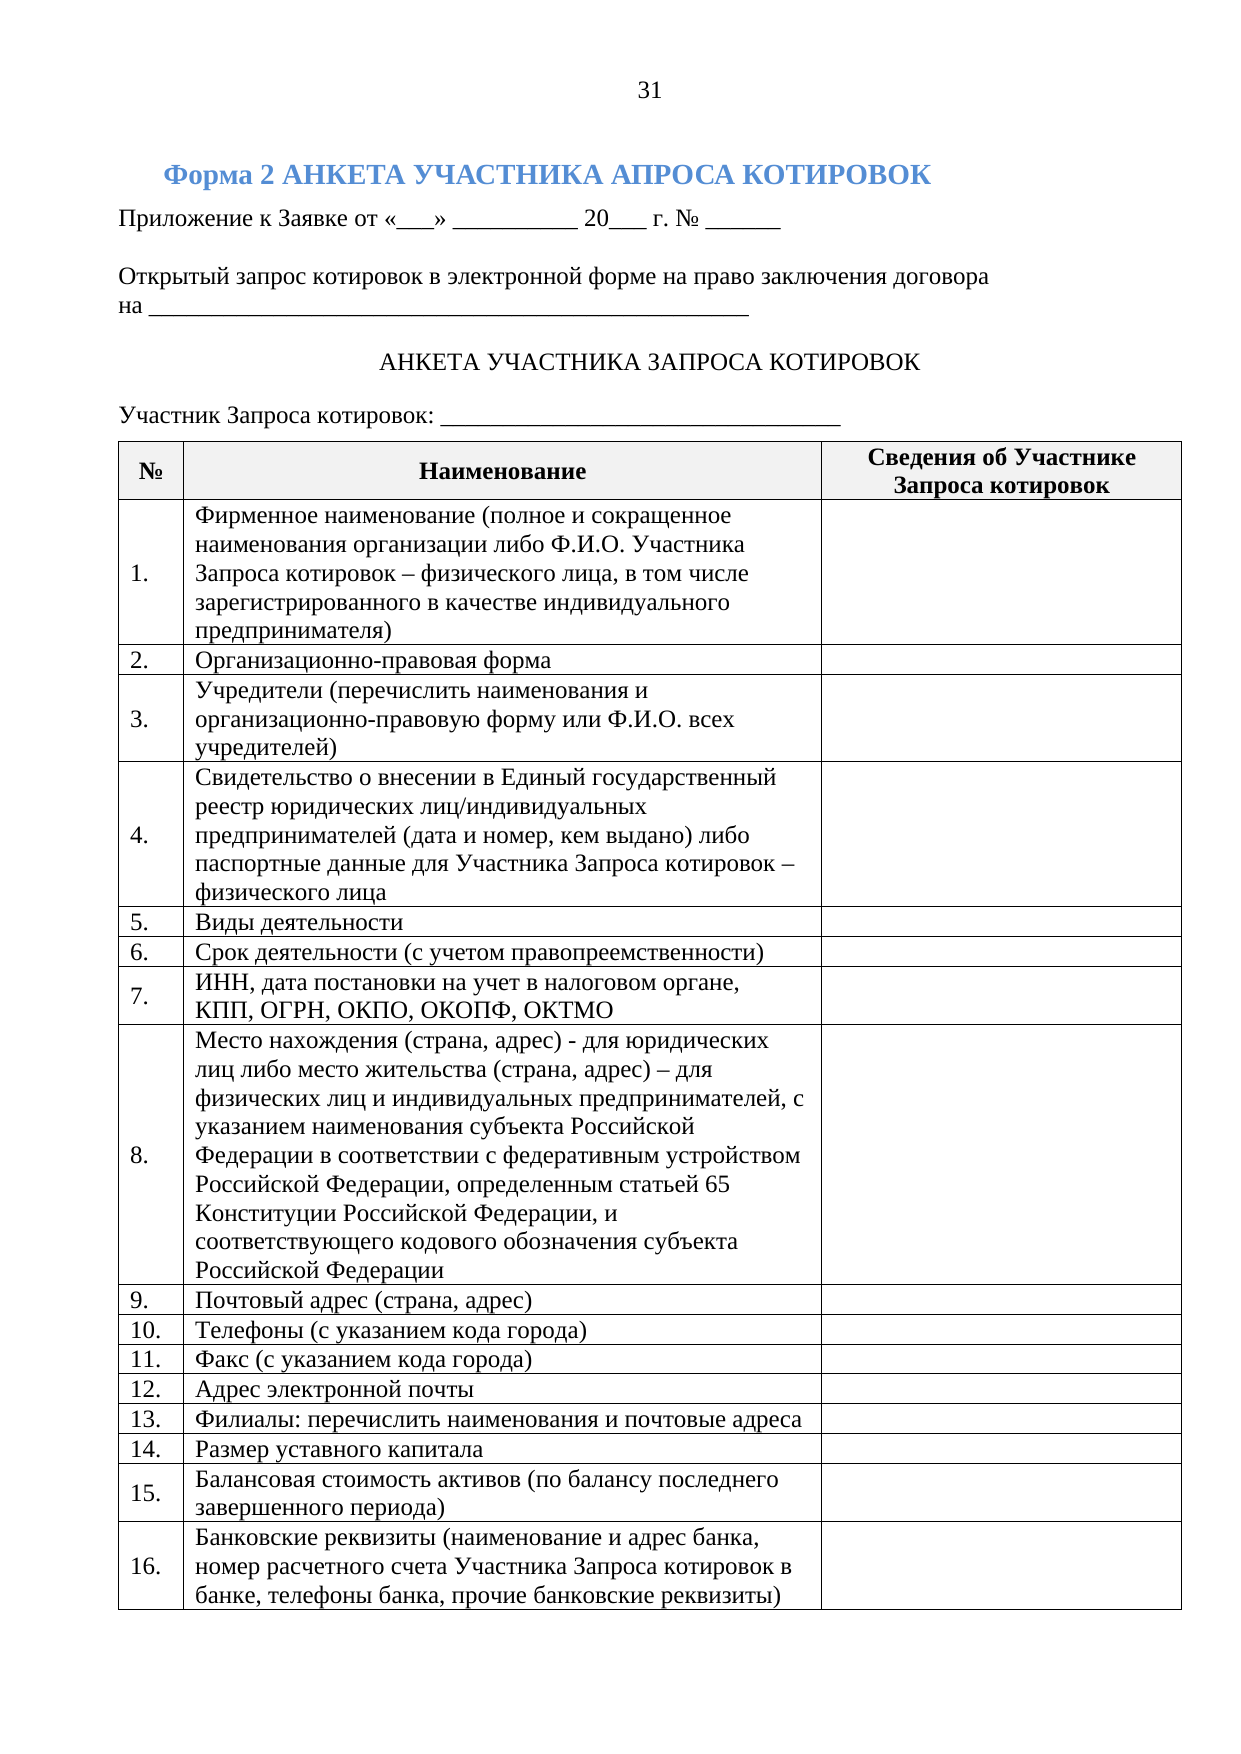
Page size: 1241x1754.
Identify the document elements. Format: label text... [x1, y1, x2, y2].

table_cell 9. [119, 1285, 183, 1314]
table_cell 15. [119, 1464, 183, 1521]
table_cell Факс (с указанием кода города) [184, 1345, 821, 1373]
text Открытый запрос котировок в электронной форме на право заключения договора [118, 261, 1181, 290]
table_cell [822, 967, 1181, 1024]
table_cell 13. [119, 1404, 183, 1433]
table_cell [822, 1374, 1181, 1403]
text Участник Запроса котировок: ________________________________ [118, 400, 1181, 429]
table_cell [822, 675, 1181, 761]
table_cell 12. [119, 1374, 183, 1403]
table_header Наименование [184, 442, 821, 499]
table_cell [822, 1285, 1181, 1314]
table_cell [822, 645, 1181, 674]
subtitle Форма 2 АНКЕТА УЧАСТНИКА АПРОСА КОТИРОВОК [163, 157, 1181, 191]
text Приложение к Заявке от «___» __________ 20___ г. № ______ [118, 203, 1181, 232]
table_cell 1. [119, 500, 183, 644]
table_cell 4. [119, 762, 183, 906]
table_cell Банковские реквизиты (наименование и адрес банка, номер расчетного счета Участника Запроса котировок в банке, телефоны банка, прочие банковские реквизиты) [184, 1522, 821, 1608]
table_cell [822, 1522, 1181, 1608]
table_cell 10. [119, 1315, 183, 1343]
table_cell Адрес электронной почты [184, 1374, 821, 1403]
table_cell Почтовый адрес (страна, адрес) [184, 1285, 821, 1314]
table_cell 8. [119, 1025, 183, 1284]
table_cell 2. [119, 645, 183, 674]
text на ________________________________________________ [118, 290, 1181, 318]
text АНКЕТА УЧАСТНИКА ЗАПРОСА КОТИРОВОК [118, 347, 1181, 376]
table_cell 6. [119, 937, 183, 966]
table_cell Учредители (перечислить наименования и организационно-правовую форму или Ф.И.О. всех учредителей) [184, 675, 821, 761]
table_cell 11. [119, 1345, 183, 1373]
table_cell [822, 907, 1181, 936]
table_cell 7. [119, 967, 183, 1024]
table_cell Фирменное наименование (полное и сокращенное наименования организации либо Ф.И.О. Участника Запроса котировок – физического лица, в том числе зарегистрированного в качестве индивидуального предпринимателя) [184, 500, 821, 644]
table_cell [822, 937, 1181, 966]
table_cell Балансовая стоимость активов (по балансу последнего завершенного периода) [184, 1464, 821, 1521]
table_header Сведения об Участнике Запроса котировок [822, 442, 1181, 499]
table_header № [119, 442, 183, 499]
table_cell [822, 1025, 1181, 1284]
table_cell 3. [119, 675, 183, 761]
table_cell 16. [119, 1522, 183, 1608]
table_cell [822, 1345, 1181, 1373]
table_cell Размер уставного капитала [184, 1434, 821, 1463]
table_cell 14. [119, 1434, 183, 1463]
table_cell Организационно-правовая форма [184, 645, 821, 674]
table_cell [822, 1404, 1181, 1433]
table_cell Виды деятельности [184, 907, 821, 936]
table_cell ИНН, дата постановки на учет в налоговом органе, КПП, ОГРН, ОКПО, ОКОПФ, ОКТМО [184, 967, 821, 1024]
table_cell Срок деятельности (с учетом правопреемственности) [184, 937, 821, 966]
table_cell Место нахождения (страна, адрес) - для юридических лиц либо место жительства (страна, адрес) – для физических лиц и индивидуальных предпринимателей, с указанием наименования субъекта Российской Федерации в соответствии с федеративным устройством Российской Федерации, определенным статьей 65 Конституции Российской Федерации, и соответствующего кодового обозначения субъекта Российской Федерации [184, 1025, 821, 1284]
table_cell 5. [119, 907, 183, 936]
table_cell [822, 762, 1181, 906]
table_cell Филиалы: перечислить наименования и почтовые адреса [184, 1404, 821, 1433]
table_cell Телефоны (с указанием кода города) [184, 1315, 821, 1343]
table_cell [822, 500, 1181, 644]
table_cell [822, 1315, 1181, 1343]
table_cell Свидетельство о внесении в Единый государственный реестр юридических лиц/индивидуальных предпринимателей (дата и номер, кем выдано) либо паспортные данные для Участника Запроса котировок – физического лица [184, 762, 821, 906]
table_cell [822, 1464, 1181, 1521]
table_cell [822, 1434, 1181, 1463]
